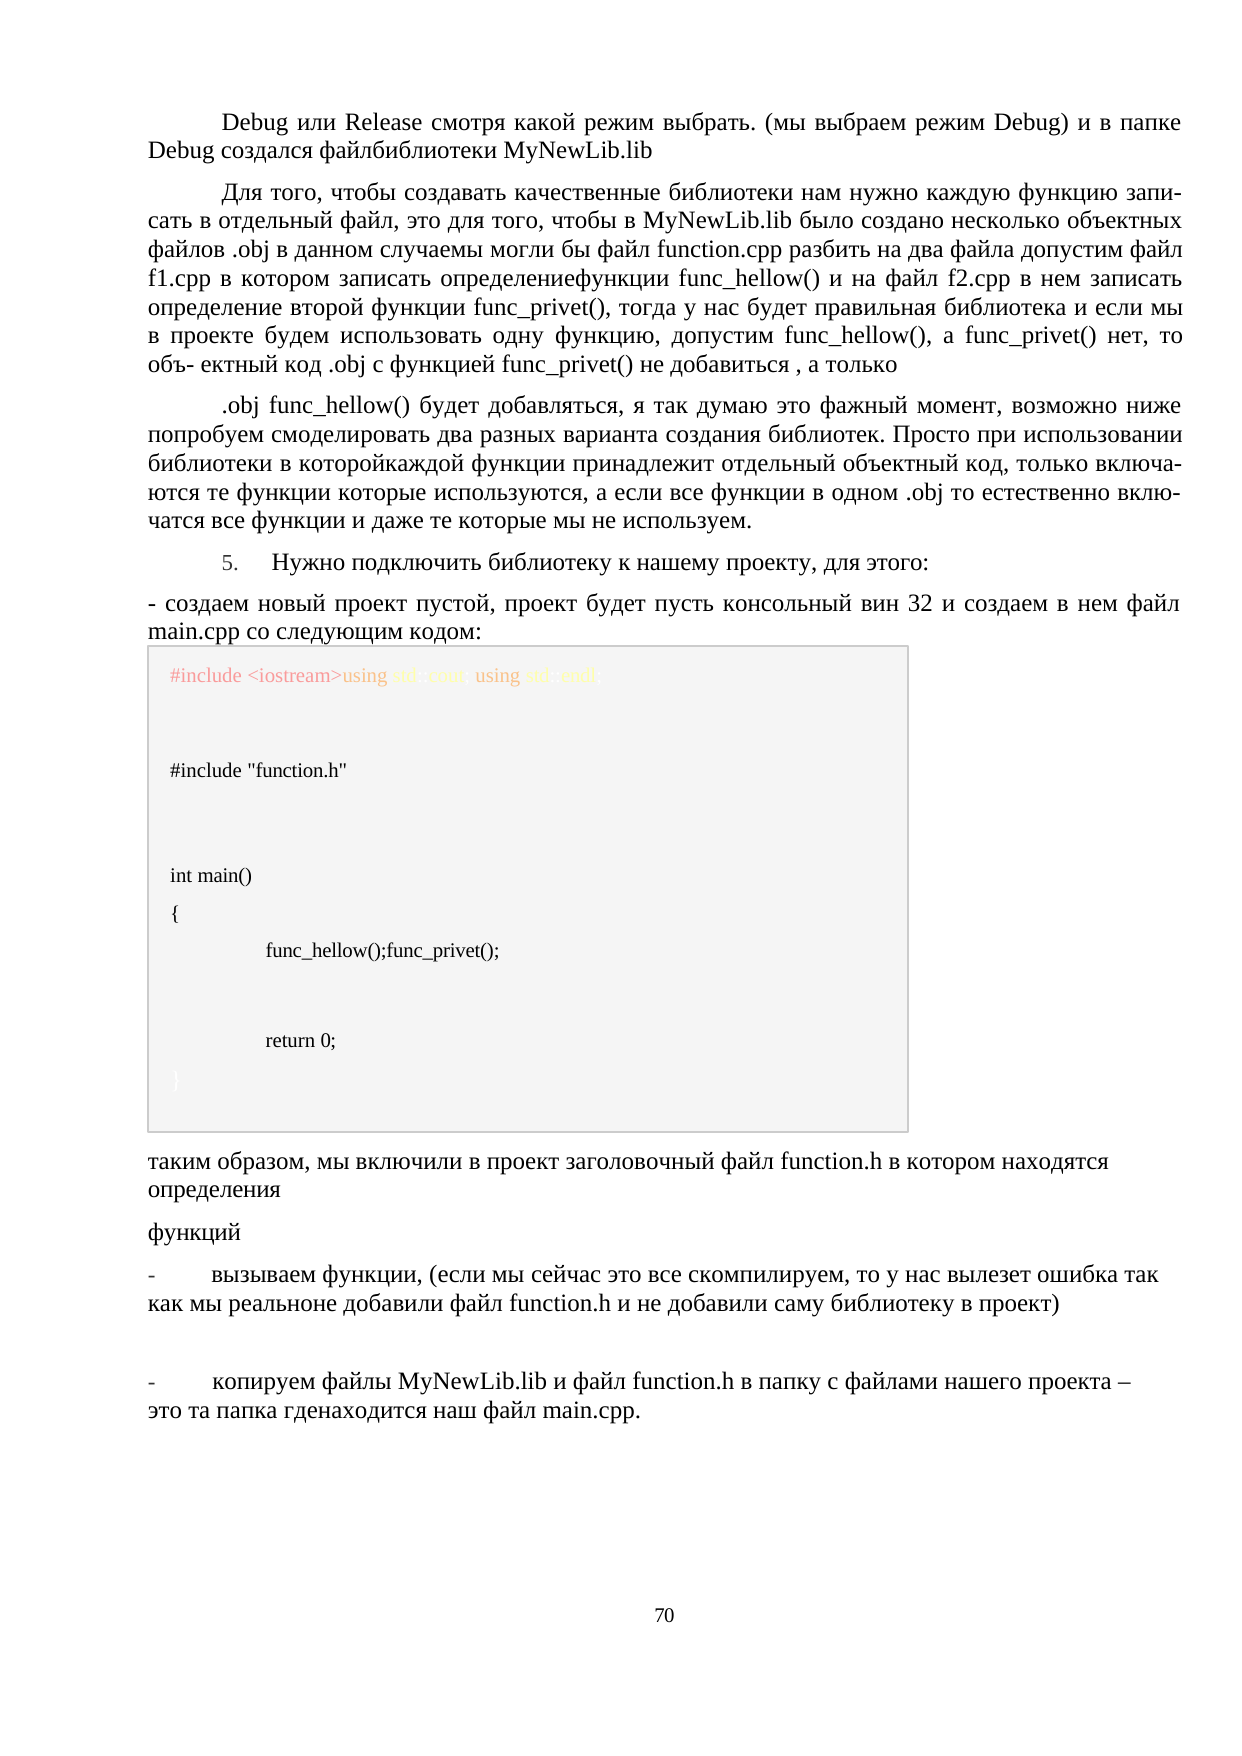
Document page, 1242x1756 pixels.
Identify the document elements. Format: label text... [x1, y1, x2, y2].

list создаем новый проект пустой, проект будет пусть консольный вин 32 и создаем в нем файл main.cpp со следующим кодом: [148, 589, 1182, 645]
text таким образом, мы включили в проект заголовочный файл function.h в котором находятся определения [148, 1146, 1183, 1203]
list копируем файлы MyNewLib.lib и файл function.h в папку с файлами нашего проекта – это та папка гденаходится наш файл main.cpp. [148, 1366, 1152, 1423]
text Debug или Release смотря какой режим выбрать. (мы выбраем режим Debug) и в папке Debug создался файлбиблиотеки MyNewLib.lib [148, 108, 1183, 164]
text Для того, чтобы создавать качественные библиотеки нам нужно каждую функцию запи- сать в отдельный файл, это для того, чтобы в MyNewLib.lib было создано несколько объектных файлов .obj в данном случаемы могли бы файл function.сpp разбить на два файла допустим файл f1.cpp в котором записать определениефункции func_hellow() и на файл f2.cpp в нем записать определение второй функции func_privet(), тогда у нас будет правильная библиотека и если мы в проекте будем использовать одну функцию, допустим func_hellow(), а func_privet() нет, то объ- ектный код .obj с функцией func_privet() не добавиться , а только [148, 177, 1183, 378]
text 5. Нужно подключить библиотеку к нашему проекту, для этого: [221, 547, 1242, 576]
list вызываем функции, (если мы сейчас это все скомпилируем, то у нас вылезет ошибка так как мы реальноне добавили файл function.h и не добавили саму библиотеку в проект) [148, 1259, 1165, 1316]
text .obj func_hellow() будет добавляться, я так думаю это фажный момент, возможно ниже попробуем смоделировать два разных варианта создания библиотек. Просто при использовании библиотеки в которойкаждой функции принадлежит отдельный объектный код, только включа- ются те функции которые используются, а если все функции в одном .obj то естественно вклю- чатся все функции и даже те которые мы не используем. [148, 391, 1183, 534]
text функций [148, 1217, 1242, 1245]
